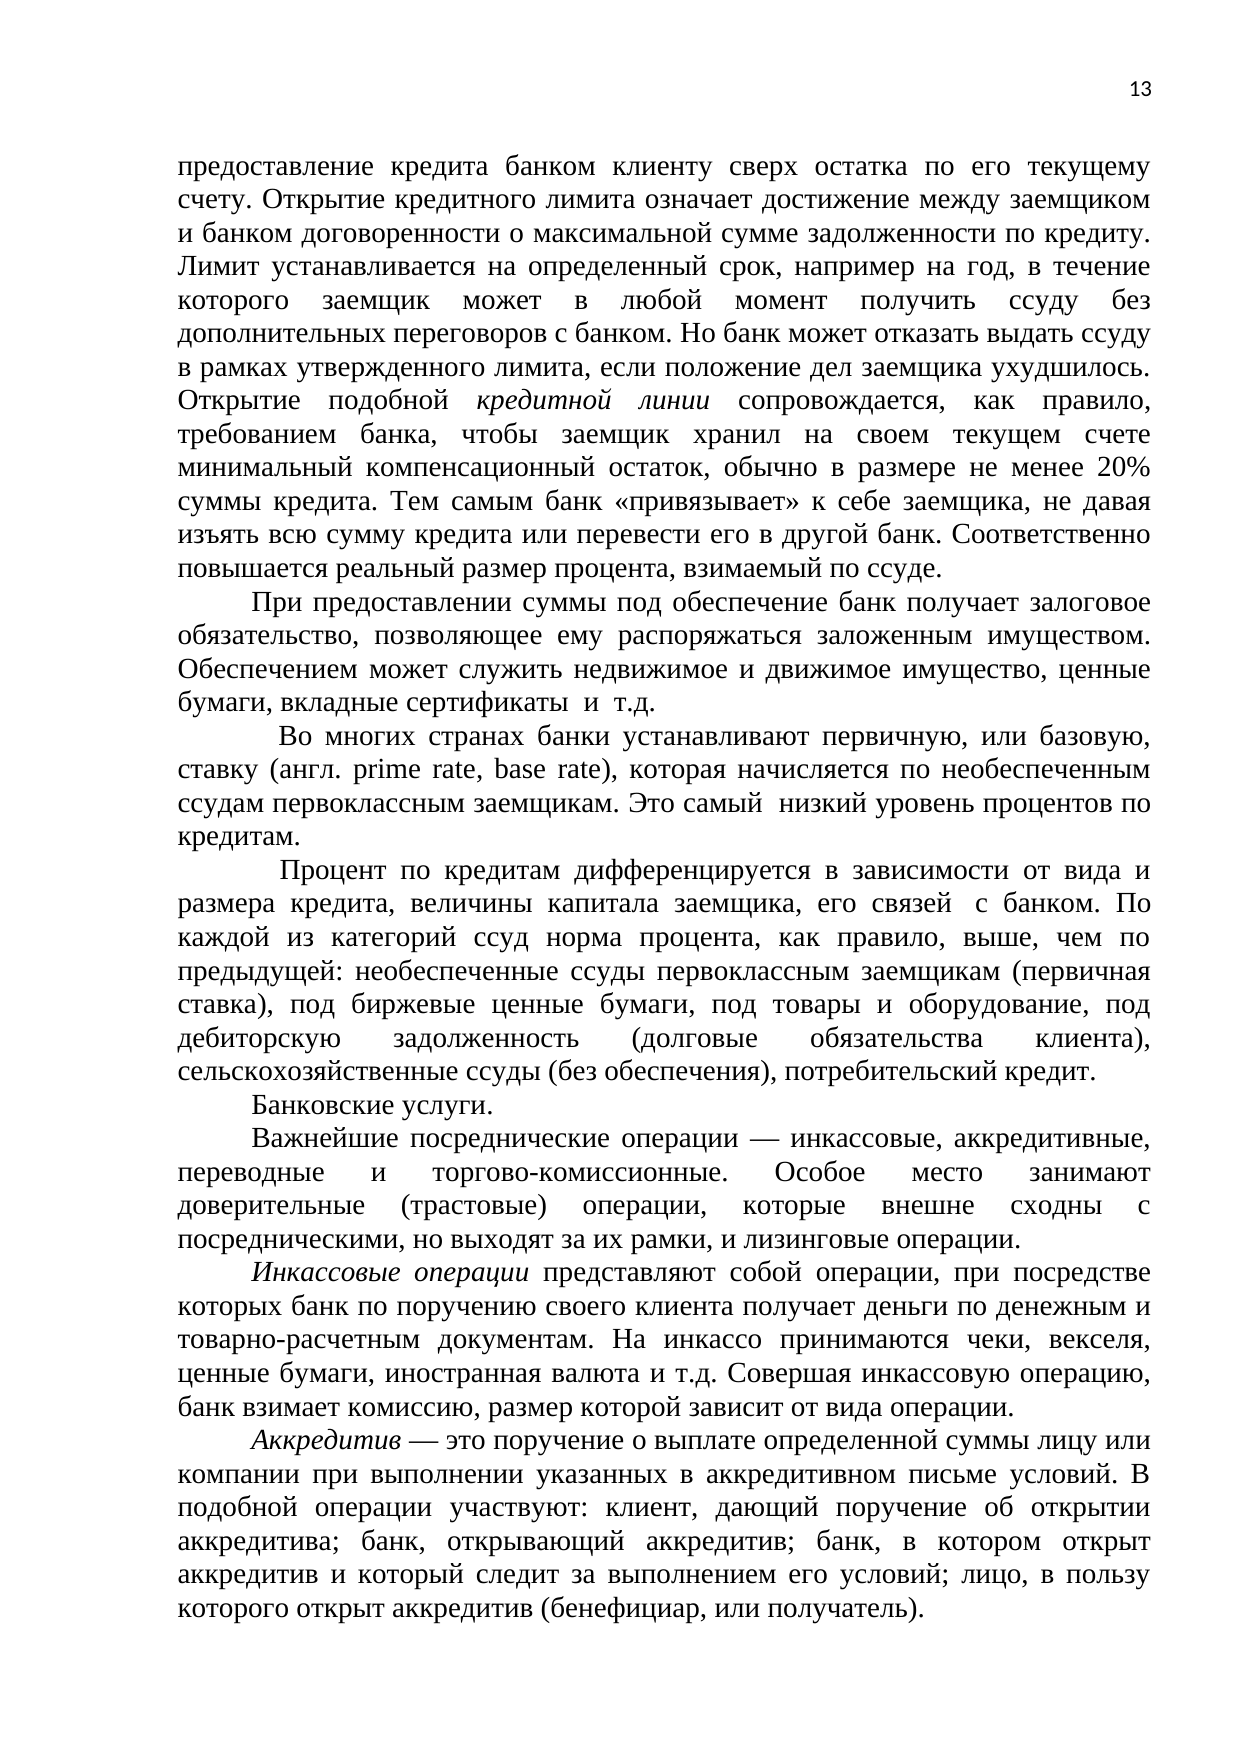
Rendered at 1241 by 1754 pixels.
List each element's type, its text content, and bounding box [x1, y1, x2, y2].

text Банковские услуги. [177, 1087, 1152, 1120]
text Аккредитив — это поручение о выплате определенной суммы лицу или компании при выполнении указанных в аккредитивном письме условий. В подобной операции участвуют: клиент, дающий поручение об открытии аккредитива; банк, открывающий аккредитив; банк, в котором открыт аккредитив и который следит за выполнением его условий; лицо, в пользу которого открыт аккредитив (бенефициар, или получатель). [177, 1422, 1152, 1623]
text Процент по кредитам дифференцируется в зависимости от вида и размера кредита, величины капитала заемщика, его связей с банком. По каждой из категорий ссуд норма процента, как правило, выше, чем по предыдущей: необеспеченные ссуды первоклассным заемщикам (первичная ставка), под биржевые ценные бумаги, под товары и оборудование, под дебиторскую задолженность (долговые обязательства клиента), сельскохозяйственные ссуды (без обеспечения), потребительский кредит. [177, 852, 1152, 1087]
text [177, 148, 1152, 584]
text Инкассовые операции представляют собой операции, при посредстве которых банк по поручению своего клиента получает деньги по денежным и товарно-расчетным документам. На инкассо принимаются чеки, векселя, ценные бумаги, иностранная валюта и т.д. Совершая инкассовую операцию, банк взимает комиссию, размер которой зависит от вида операции. [177, 1254, 1152, 1422]
text Во многих странах банки устанавливают первичную, или базовую, ставку (англ. prime rate, base rate), которая начисляется по необеспеченным ссудам первоклассным заемщикам. Это самый низкий уровень процентов по кредитам. [177, 718, 1152, 852]
text При предоставлении суммы под обеспечение банк получает залоговое обязательство, позволяющее ему распоряжаться заложенным имуществом. Обеспечением может служить недвижимое и движимое имущество, ценные бумаги, вкладные сертификаты и т.д. [177, 584, 1152, 718]
text Важнейшие посреднические операции — инкассовые, аккредитивные, переводные и торгово-комиссионные. Особое место занимают доверительные (трастовые) операции, которые внешне сходны с посредническими, но выходят за их рамки, и лизинговые операции. [177, 1120, 1152, 1254]
